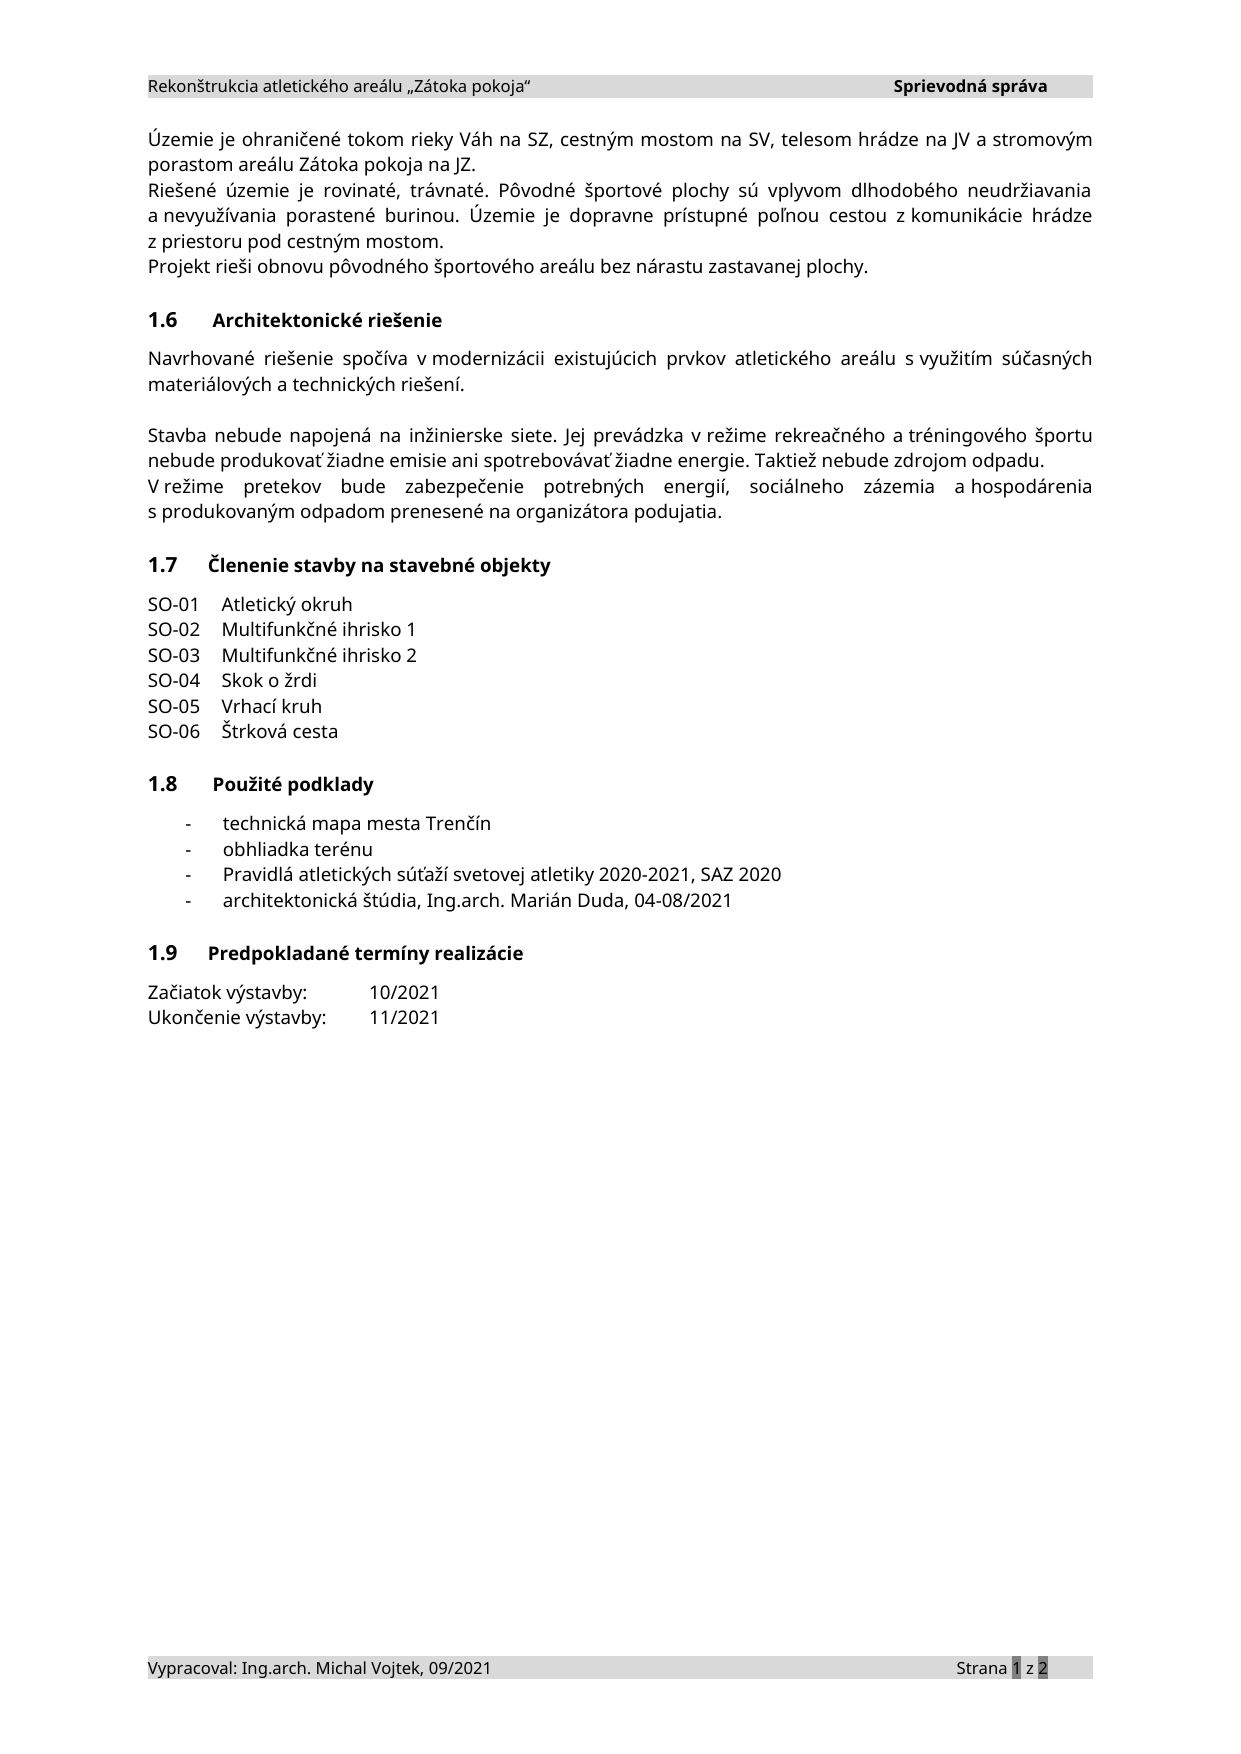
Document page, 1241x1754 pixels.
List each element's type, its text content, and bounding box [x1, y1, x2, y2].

text Riešené územie je rovinaté, trávnaté. Pôvodné športové plochy sú vplyvom dlhodobého neudržiavania a nevyužívania porastené burinou. Územie je dopravne prístupné poľnou cestou z komunikácie hrádze z priestoru pod cestným mostom. [148, 177, 1093, 254]
subtitle Použité podklady [148, 769, 1093, 798]
text Navrhované riešenie spočíva v modernizácii existujúcich prvkov atletického areálu s využitím súčasných materiálových a technických riešení. [148, 346, 1093, 397]
text SO-06 Štrková cesta [148, 718, 1093, 744]
list technická mapa mesta Trenčín [185, 810, 1093, 836]
text Územie je ohraničené tokom rieky Váh na SZ, cestným mostom na SV, telesom hrádze na JV a stromovým porastom areálu Zátoka pokoja na JZ. [148, 126, 1093, 177]
text SO-02 Multifunkčné ihrisko 1 [148, 616, 1093, 642]
subtitle Predpokladané termíny realizácie [148, 938, 1093, 966]
text Stavba nebude napojená na inžinierske siete. Jej prevádzka v režime rekreačného a tréningového športu nebude produkovať žiadne emisie ani spotrebovávať žiadne energie. Taktiež nebude zdrojom odpadu. [148, 422, 1093, 473]
list obhliadka terénu [185, 836, 1093, 861]
text Ukončenie výstavby: 11/2021 [148, 1004, 1093, 1030]
text V režime pretekov bude zabezpečenie potrebných energií, sociálneho zázemia a hospodárenia s produkovaným odpadom prenesené na organizátora podujatia. [148, 473, 1093, 524]
subtitle Architektonické riešenie [148, 305, 1093, 333]
subtitle Členenie stavby na stavebné objekty [148, 550, 1093, 578]
list Pravidlá atletických súťaží svetovej atletiky 2020-2021, SAZ 2020 [185, 861, 1093, 887]
text SO-05 Vrhací kruh [148, 693, 1093, 718]
list architektonická štúdia, Ing.arch. Marián Duda, 04-08/2021 [185, 887, 1093, 912]
text SO-03 Multifunkčné ihrisko 2 [148, 642, 1093, 667]
text SO-04 Skok o žrdi [148, 667, 1093, 693]
text SO-01 Atletický okruh [148, 591, 1093, 616]
text Začiatok výstavby: 10/2021 [148, 979, 1093, 1004]
text Projekt rieši obnovu pôvodného športového areálu bez nárastu zastavanej plochy. [148, 254, 1093, 279]
